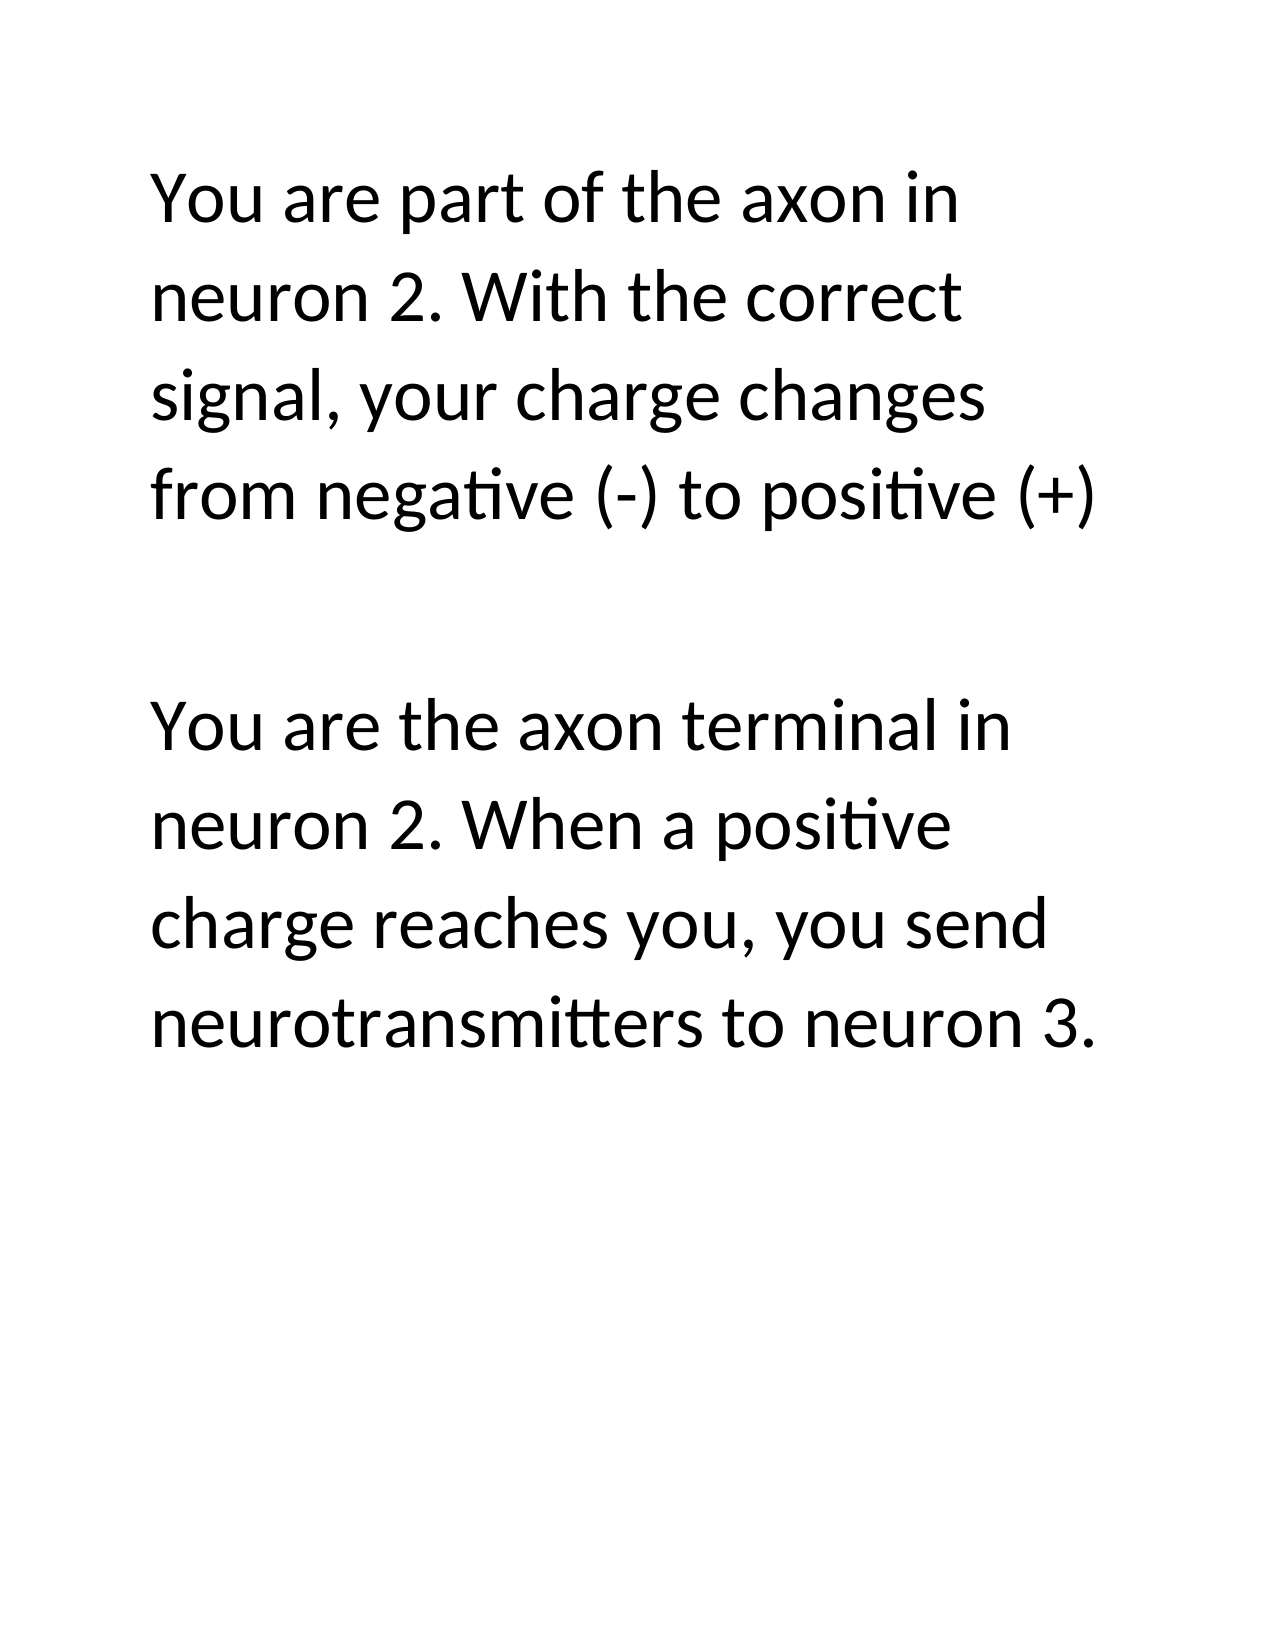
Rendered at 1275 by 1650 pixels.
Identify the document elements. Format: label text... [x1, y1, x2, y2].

text You are the axon terminal in neuron 2. When a positive charge reaches you, you send neurotransmitters to neuron 3. [150, 678, 1125, 1066]
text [150, 150, 1125, 538]
